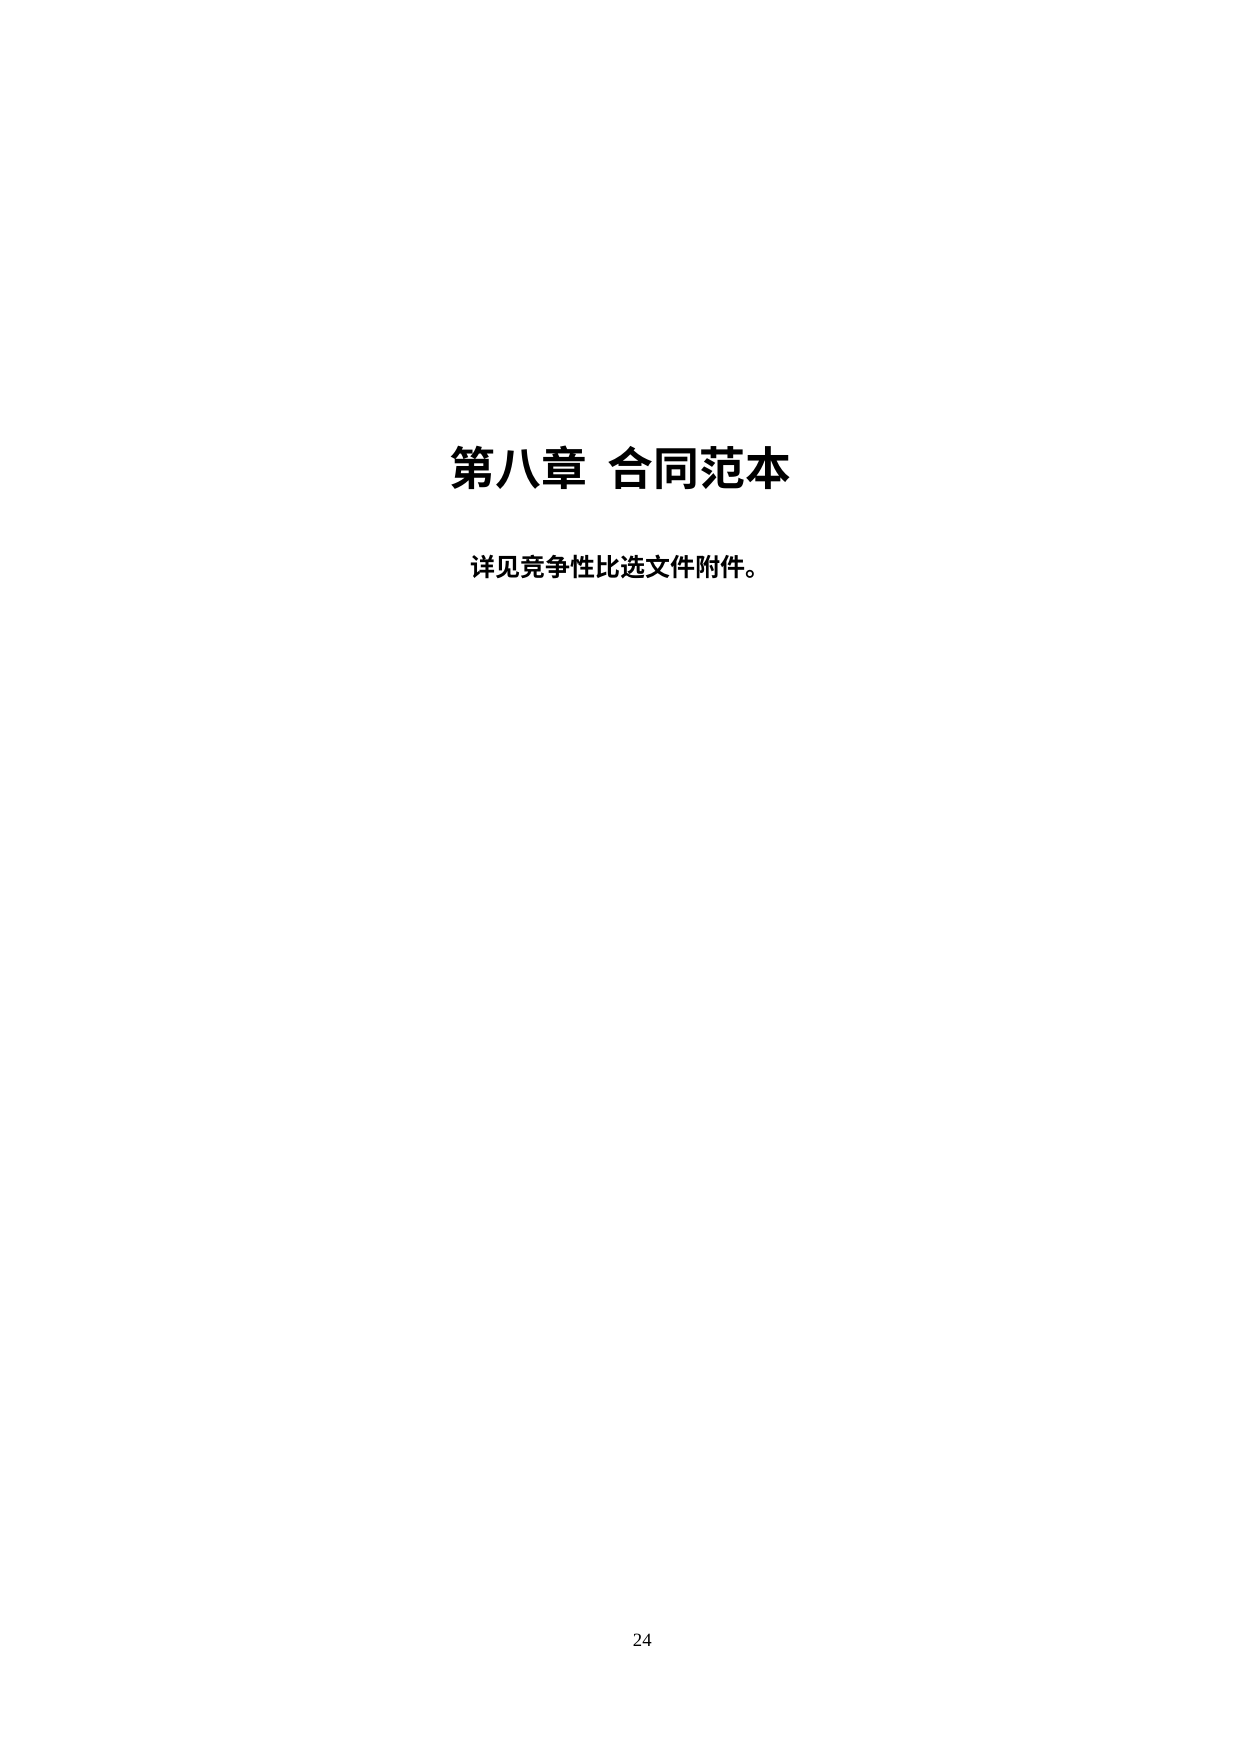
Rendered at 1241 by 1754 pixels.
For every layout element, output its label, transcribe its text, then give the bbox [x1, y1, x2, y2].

subtitle 第八章 合同范本 [188, 433, 1052, 499]
text 详见竞争性比选文件附件。 [188, 532, 1052, 599]
